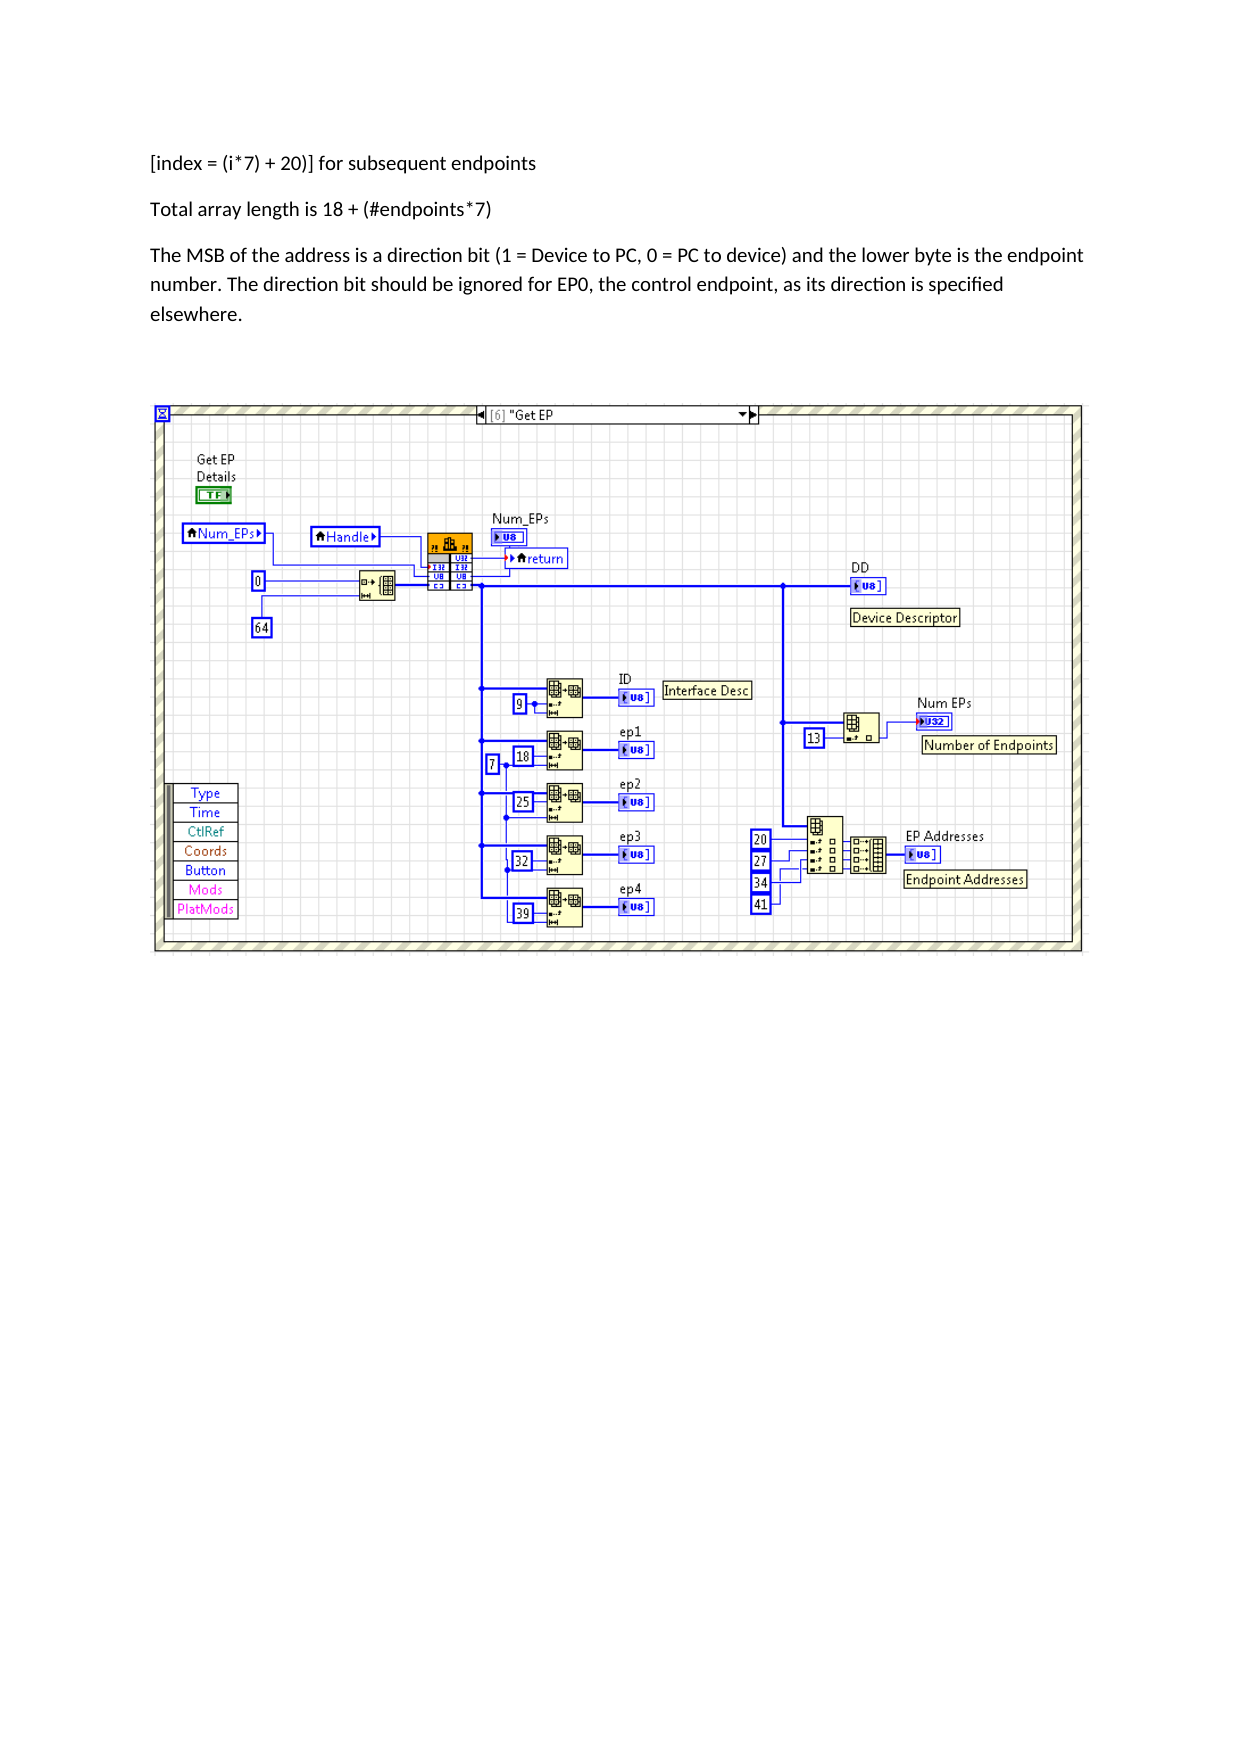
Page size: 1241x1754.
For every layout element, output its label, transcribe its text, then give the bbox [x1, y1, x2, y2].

picture [150, 403, 1090, 956]
list The MSB of the address is a direction bit (1 = Device to PC, 0 = PC to device) and the lower byte is the endpoint number. The direction bit should be ignored for EP0, the control endpoint, as its direction is specified elsewhere. [150, 242, 1090, 326]
text Total array length is 18 + (#endpoints*7) [150, 196, 1090, 222]
text [index = (i*7) + 20)] for subsequent endpoints [150, 150, 1090, 175]
